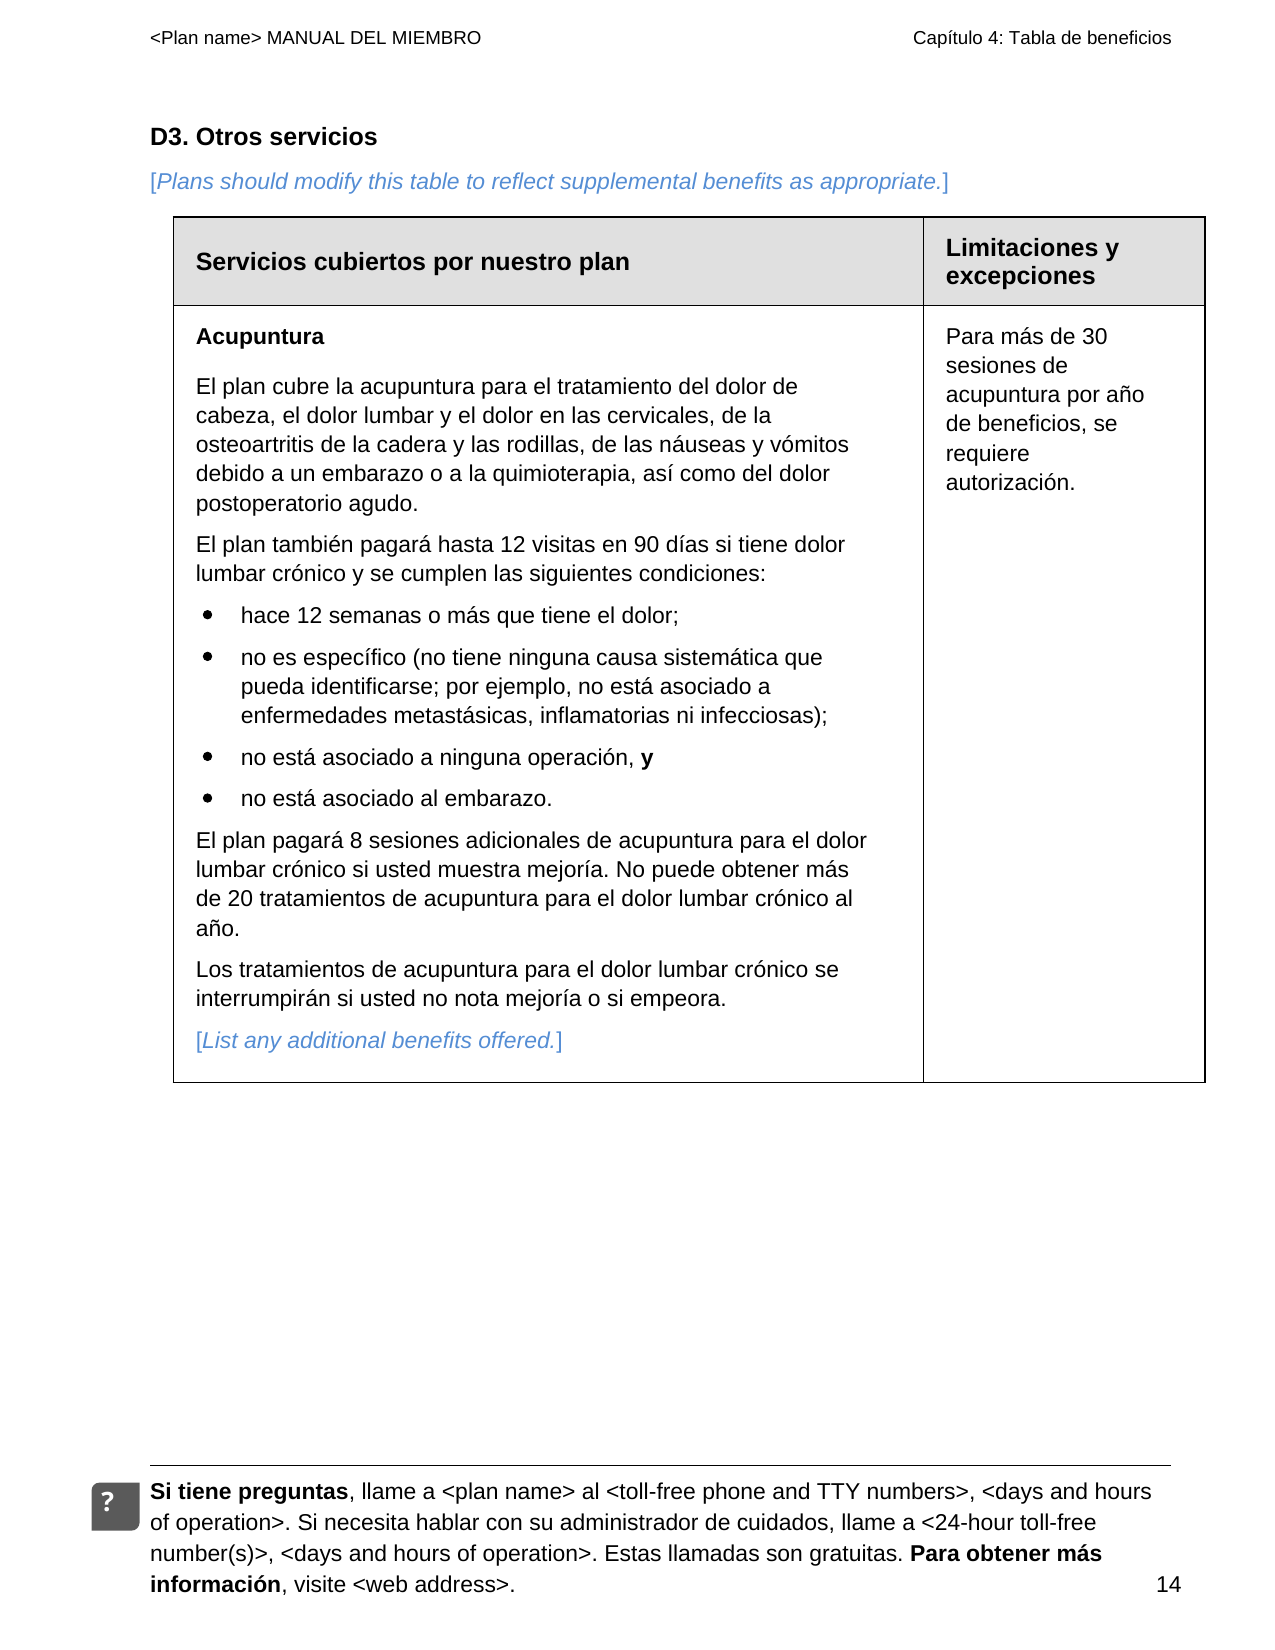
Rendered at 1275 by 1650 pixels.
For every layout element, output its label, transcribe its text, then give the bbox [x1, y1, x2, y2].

table_cell Para más de 30 sesiones de acupuntura por año de beneficios, se requiere autorización. [924, 306, 1204, 1082]
subtitle D3. Otros servicios [150, 118, 1096, 152]
table_cell Acupuntura El plan cubre la acupuntura para el tratamiento del dolor de cabeza, el dolor lumbar y el dolor en las cervicales, de la osteoartritis de la cadera y las rodillas, de las náuseas y vómitos debido a un embarazo o a la quimioterapia, así como del dolor postoperatorio agudo. El plan también pagará hasta 12 visitas en 90 días si tiene dolor lumbar crónico y se cumplen las siguientes condiciones: hace 12 semanas o más que tiene el dolor; no es específico (no tiene ninguna causa sistemática que pueda identificarse; por ejemplo, no está asociado a enfermedades metastásicas, inflamatorias ni infecciosas); no está asociado a ninguna operación, y no está asociado al embarazo. El plan pagará 8 sesiones adicionales de acupuntura para el dolor lumbar crónico si usted muestra mejoría. No puede obtener más de 20 tratamientos de acupuntura para el dolor lumbar crónico al año. Los tratamientos de acupuntura para el dolor lumbar crónico se interrumpirán si usted no nota mejoría o si empeora. [List any additional benefits offered.] [174, 306, 923, 1082]
table_header Limitaciones y excepciones [924, 218, 1204, 305]
text [Plans should modify this table to reflect supplemental benefits as appropriate.] [150, 164, 1171, 196]
table_header Servicios cubiertos por nuestro plan [174, 218, 923, 305]
